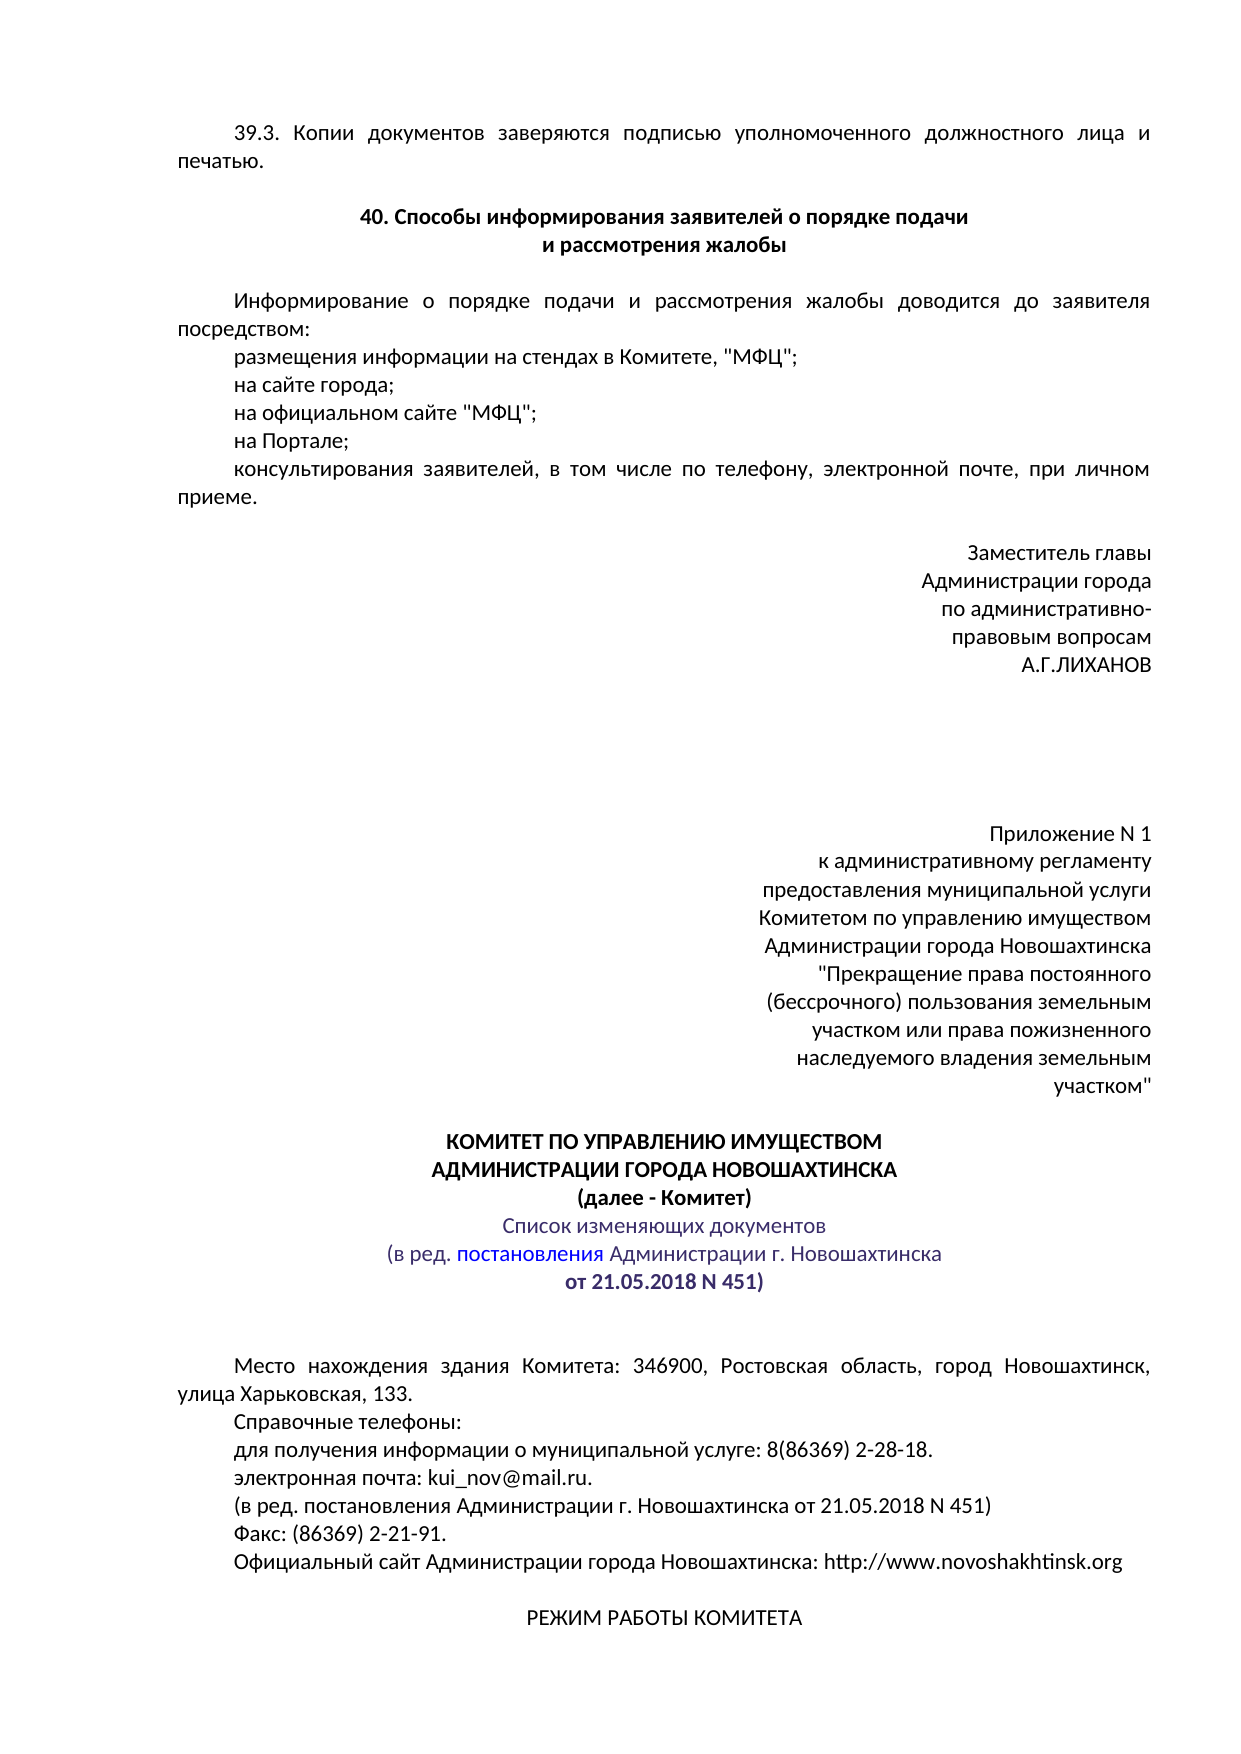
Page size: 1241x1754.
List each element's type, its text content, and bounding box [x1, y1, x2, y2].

title КОМИТЕТ ПО УПРАВЛЕНИЮ ИМУЩЕСТВОМ [177, 1127, 1152, 1155]
text для получения информации о муниципальной услуге: 8(86369) 2-28-18. [177, 1435, 1152, 1463]
text участком или права пожизненного [177, 1015, 1152, 1043]
text Информирование о порядке подачи и рассмотрения жалобы доводится до заявителя посредством: [177, 286, 1152, 342]
text Список изменяющих документов [177, 1211, 1152, 1239]
text Заместитель главы [177, 538, 1152, 566]
text "Прекращение права постоянного [177, 959, 1152, 987]
text (бессрочного) пользования земельным [177, 987, 1152, 1015]
title и рассмотрения жалобы [177, 230, 1152, 258]
text Официальный сайт Администрации города Новошахтинска: http://www.novoshakhtinsk.org [177, 1547, 1152, 1575]
text Место нахождения здания Комитета: 346900, Ростовская область, город Новошахтинск, улица Харьковская, 133. [177, 1351, 1152, 1407]
text по административно- [177, 594, 1152, 622]
text на Портале; [177, 426, 1152, 454]
text Справочные телефоны: [177, 1407, 1152, 1435]
text Приложение N 1 [177, 819, 1152, 847]
text правовым вопросам [177, 622, 1152, 651]
text электронная почта: kui_nov@mail.ru. [177, 1463, 1152, 1491]
title (далее - Комитет) [177, 1183, 1152, 1211]
text Администрации города Новошахтинска [177, 931, 1152, 959]
text к административному регламенту [177, 847, 1152, 875]
text 39.3. Копии документов заверяются подписью уполномоченного должностного лица и печатью. [177, 118, 1152, 174]
text Комитетом по управлению имуществом [177, 903, 1152, 931]
text размещения информации на стендах в Комитете, "МФЦ"; [177, 342, 1152, 370]
text (в ред. постановления Администрации г. Новошахтинска [177, 1239, 1152, 1267]
text наследуемого владения земельным [177, 1043, 1152, 1071]
text предоставления муниципальной услуги [177, 875, 1152, 903]
text на сайте города; [177, 370, 1152, 398]
text А.Г.ЛИХАНОВ [177, 651, 1152, 678]
text (в ред. постановления Администрации г. Новошахтинска от 21.05.2018 N 451) [177, 1491, 1152, 1519]
text консультирования заявителей, в том числе по телефону, электронной почте, при личном приеме. [177, 454, 1152, 510]
text на официальном сайте "МФЦ"; [177, 398, 1152, 426]
text участком" [177, 1071, 1152, 1099]
title от 21.05.2018 N 451) [177, 1267, 1152, 1295]
text Факс: (86369) 2-21-91. [177, 1519, 1152, 1547]
text РЕЖИМ РАБОТЫ КОМИТЕТА [177, 1603, 1152, 1631]
title АДМИНИСТРАЦИИ ГОРОДА НОВОШАХТИНСКА [177, 1155, 1152, 1183]
text Администрации города [177, 566, 1152, 594]
title 40. Способы информирования заявителей о порядке подачи [177, 202, 1152, 230]
